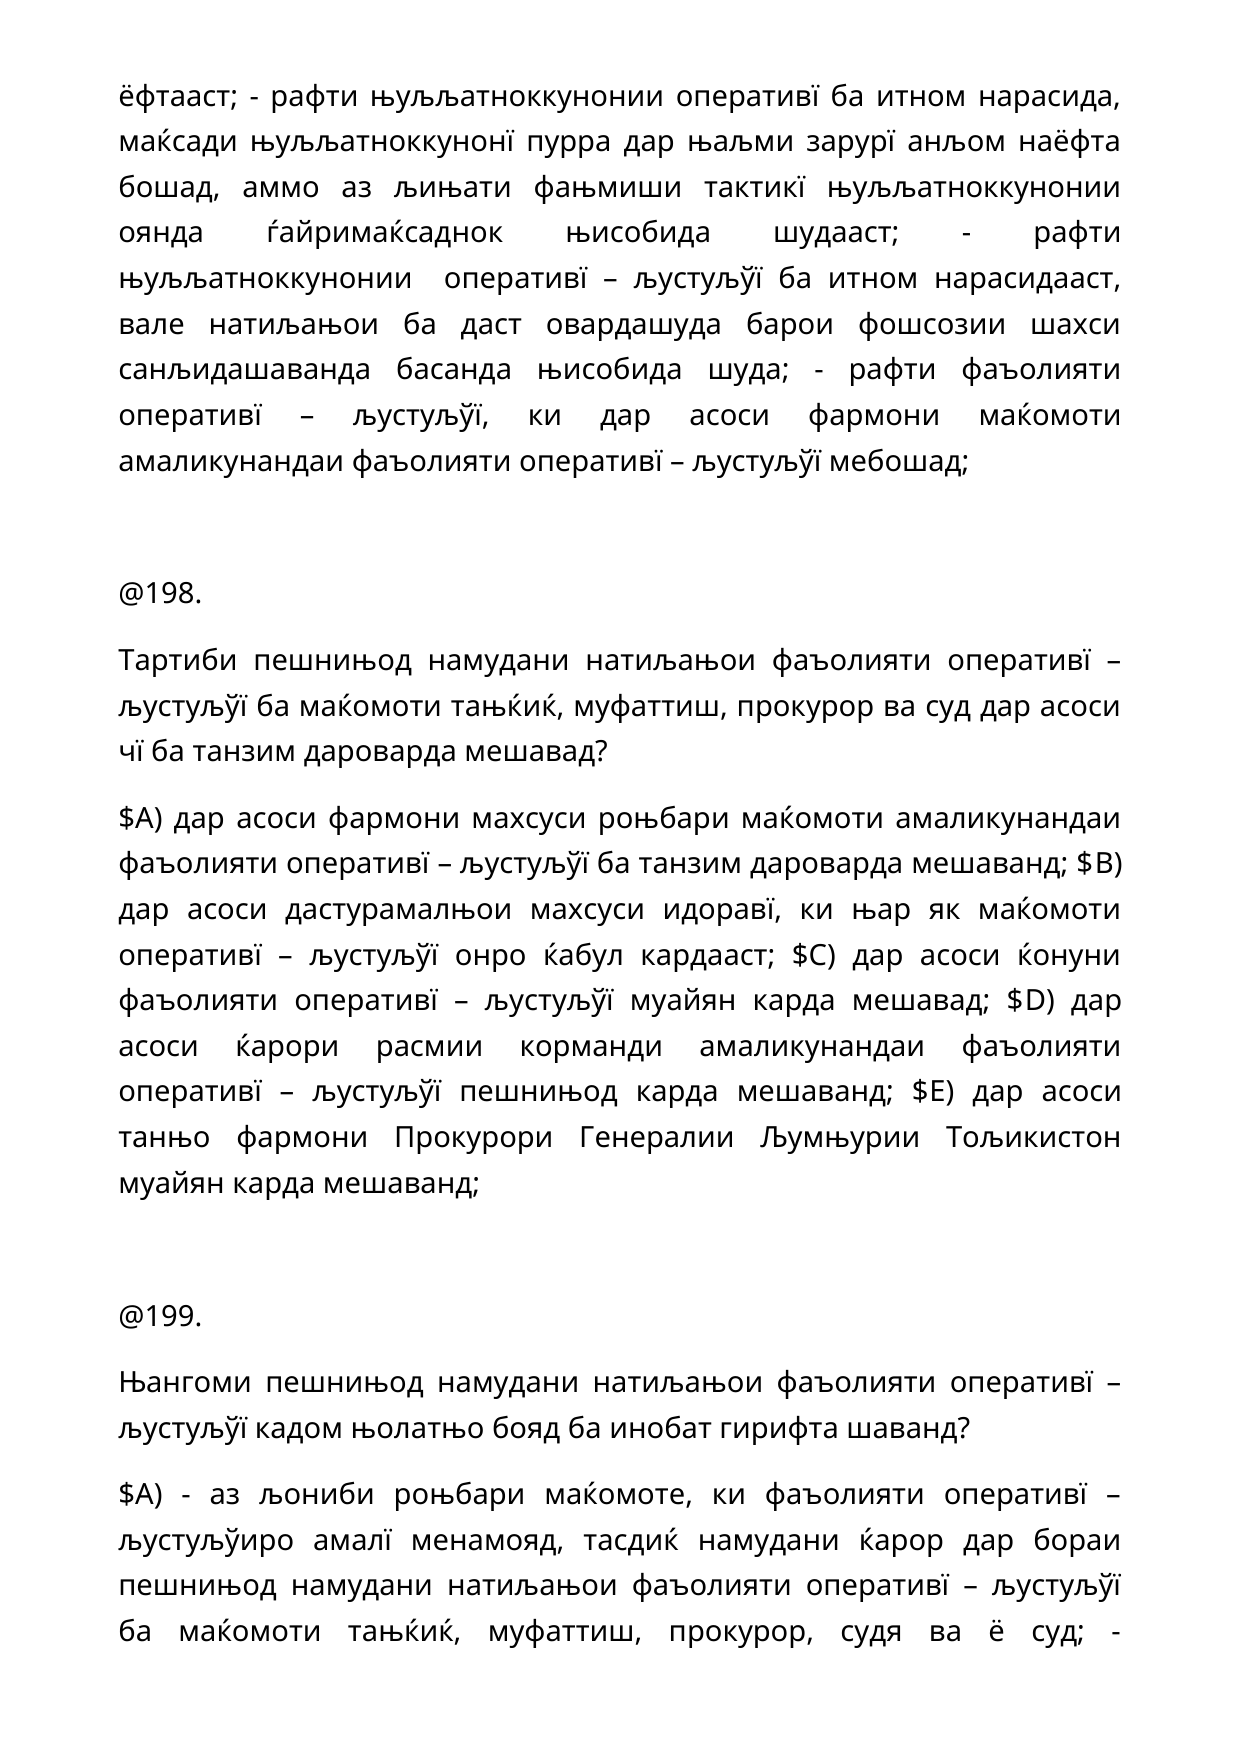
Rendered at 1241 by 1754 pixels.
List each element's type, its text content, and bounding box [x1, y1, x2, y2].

text Тартиби пешнињод намудани натиљањои фаъолияти оперативї – љустуљўї ба маќомоти тањќиќ, муфаттиш, прокурор ва суд дар асоси чї ба танзим дароварда мешавад? [118, 639, 1122, 770]
text $A) дар асоси фармони махсуси роњбари маќомоти амаликунандаи фаъолияти оперативї – љустуљўї ба танзим дароварда мешаванд; $B) дар асоси дастурамалњои махсуси идоравї, ки њар як маќомоти оперативї – љустуљўї онро ќабул кардааст; $С) дар асоси ќонуни фаъолияти оперативї – љустуљўї муайян карда мешавад; $D) дар асоси ќарори расмии корманди амаликунандаи фаъолияти оперативї – љустуљўї пешнињод карда мешаванд; $E) дар асоси танњо фармони Прокурори Генералии Љумњурии Тољикистон муайян карда мешаванд; [118, 797, 1122, 1202]
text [118, 75, 1122, 479]
text Њангоми пешнињод намудани натиљањои фаъолияти оперативї – љустуљўї кадом њолатњо бояд ба инобат гирифта шаванд? [118, 1361, 1122, 1447]
text @199. [118, 1295, 1122, 1334]
text @198. [118, 573, 1122, 612]
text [118, 1473, 1122, 1650]
